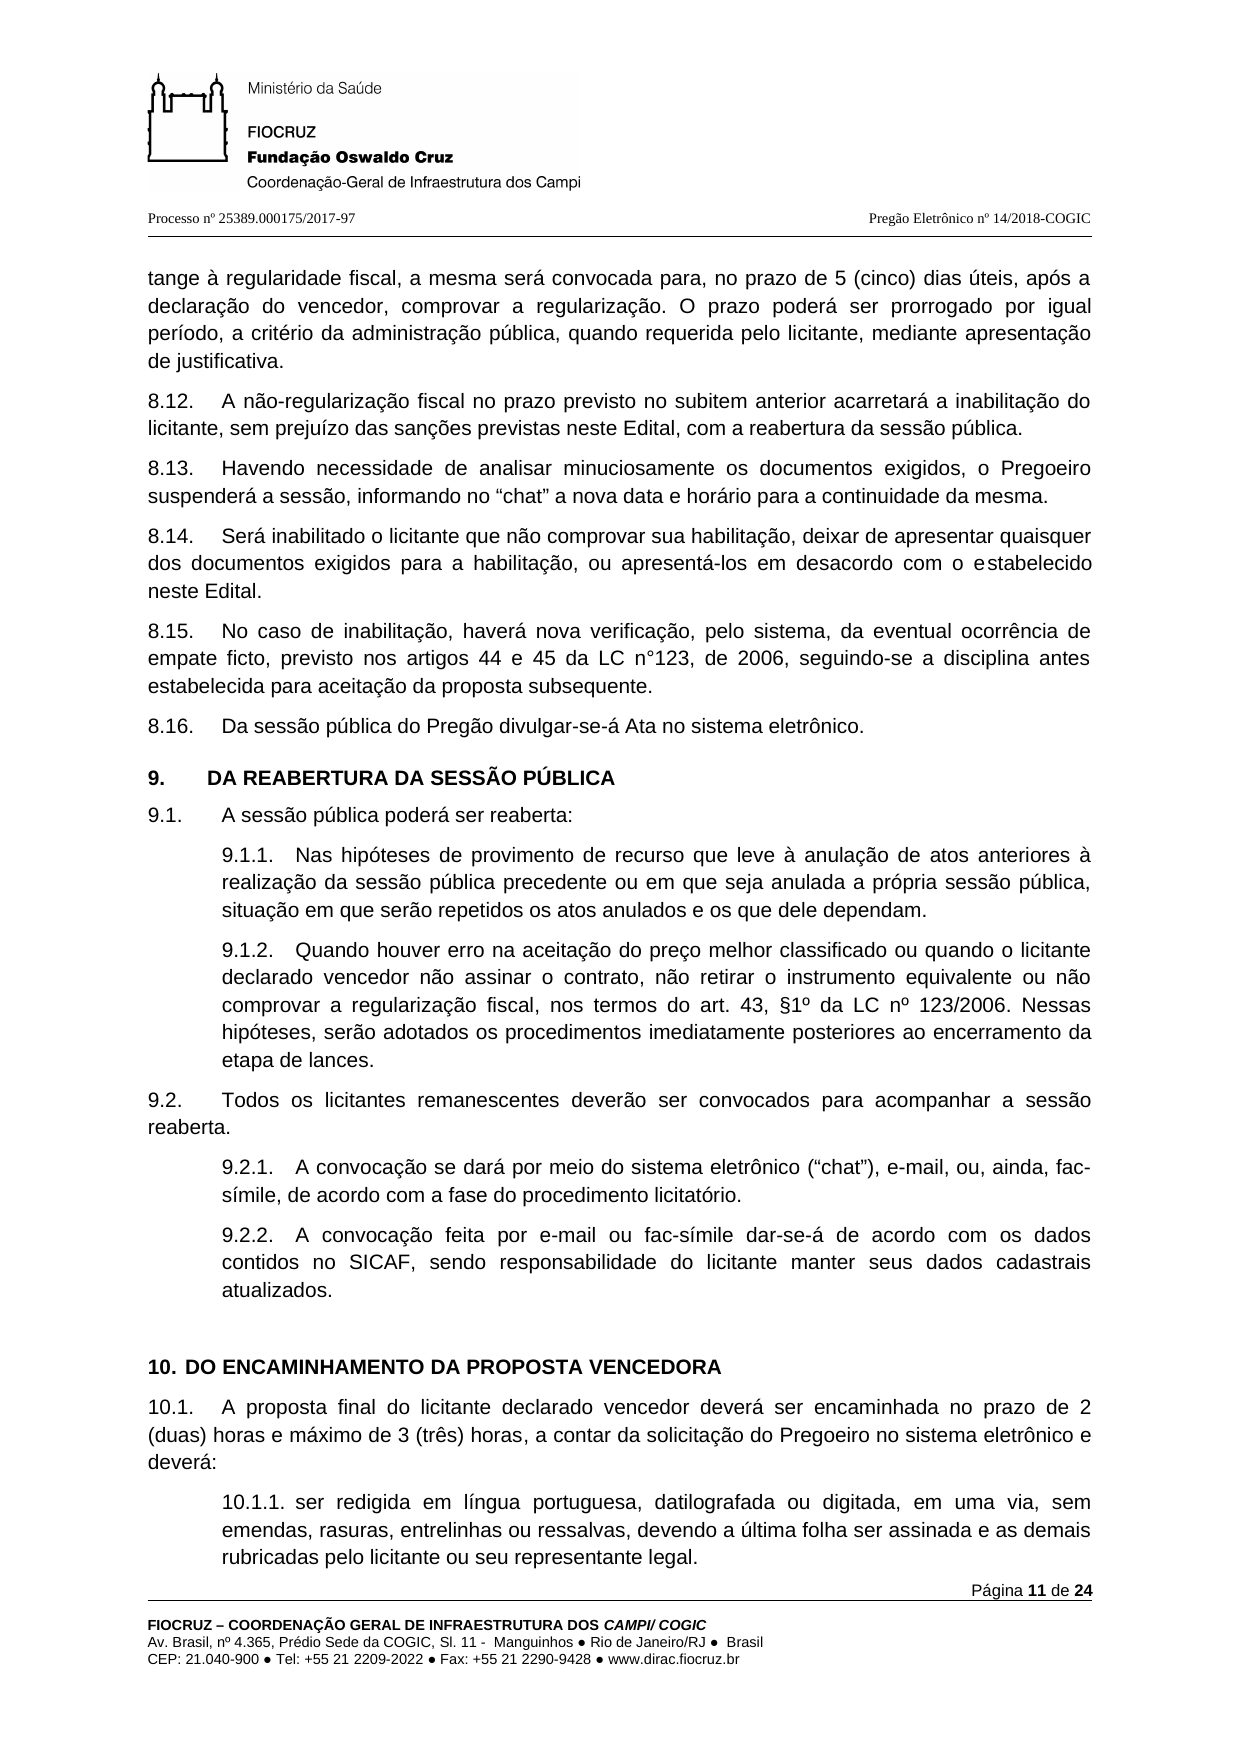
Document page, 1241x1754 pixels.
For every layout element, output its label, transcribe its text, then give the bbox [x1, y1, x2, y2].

picture [147, 73, 581, 191]
list A convocação se dará por meio do sistema eletrônico (“chat”), e-mail, ou, ainda, fac-símile, de acordo com a fase do procedimento licitatório. [222, 1155, 1092, 1207]
list Quando houver erro na aceitação do preço melhor classificado ou quando o licitante declarado vencedor não assinar o contrato, não retirar o instrumento equivalente ou não comprovar a regularização fiscal, nos termos do art. 43, §1º da LC nº 123/2006. Nessas hipóteses, serão adotados os procedimentos imediatamente posteriores ao encerramento da etapa de lances. [222, 938, 1092, 1072]
list A não-regularização fiscal no prazo previsto no subitem anterior acarretará a inabilitação do licitante, sem prejuízo das sanções previstas neste Edital, com a reabertura da sessão pública. [148, 389, 1092, 440]
list A sessão pública poderá ser reaberta: [148, 803, 1092, 827]
list Havendo necessidade de analisar minuciosamente os documentos exigidos, o Pregoeiro suspenderá a sessão, informando no “chat” a nova data e horário para a continuidade da mesma. [148, 456, 1092, 508]
list A proposta final do licitante declarado vencedor deverá ser encaminhada no prazo de 2 (duas) horas e máximo de 3 (três) horas, a contar da solicitação do Pregoeiro no sistema eletrônico e deverá: [148, 1395, 1092, 1474]
list No caso de inabilitação, haverá nova verificação, pelo sistema, da eventual ocorrência de empate ficto, previsto nos artigos 44 e 45 da LC n°123, de 2006, seguindo-se a disciplina antes estabelecida para aceitação da proposta subsequente. [148, 619, 1092, 698]
list Todos os licitantes remanescentes deverão ser convocados para acompanhar a sessão reaberta. [148, 1088, 1092, 1139]
list A convocação feita por e-mail ou fac-símile dar-se-á de acordo com os dados contidos no SICAF, sendo responsabilidade do licitante manter seus dados cadastrais atualizados. [222, 1223, 1092, 1302]
list Da sessão pública do Pregão divulgar-se-á Ata no sistema eletrônico. [148, 714, 1092, 738]
list ser redigida em língua portuguesa, datilografada ou digitada, em uma via, sem emendas, rasuras, entrelinhas ou ressalvas, devendo a última folha ser assinada e as demais rubricadas pelo licitante ou seu representante legal. [222, 1490, 1092, 1569]
list DA REABERTURA DA SESSÃO PÚBLICA [148, 766, 1092, 790]
text DO ENCAMINHAMENTO DA PROPOSTA VENCEDORA [148, 1355, 1092, 1379]
list Será inabilitado o licitante que não comprovar sua habilitação, deixar de apresentar quaisquer dos documentos exigidos para a habilitação, ou apresentá-los em desacordo com o estabelecido neste Edital. [148, 524, 1092, 603]
list Nas hipóteses de provimento de recurso que leve à anulação de atos anteriores à realização da sessão pública precedente ou em que seja anulada a própria sessão pública, situação em que serão repetidos os atos anulados e os que dele dependam. [222, 843, 1092, 922]
